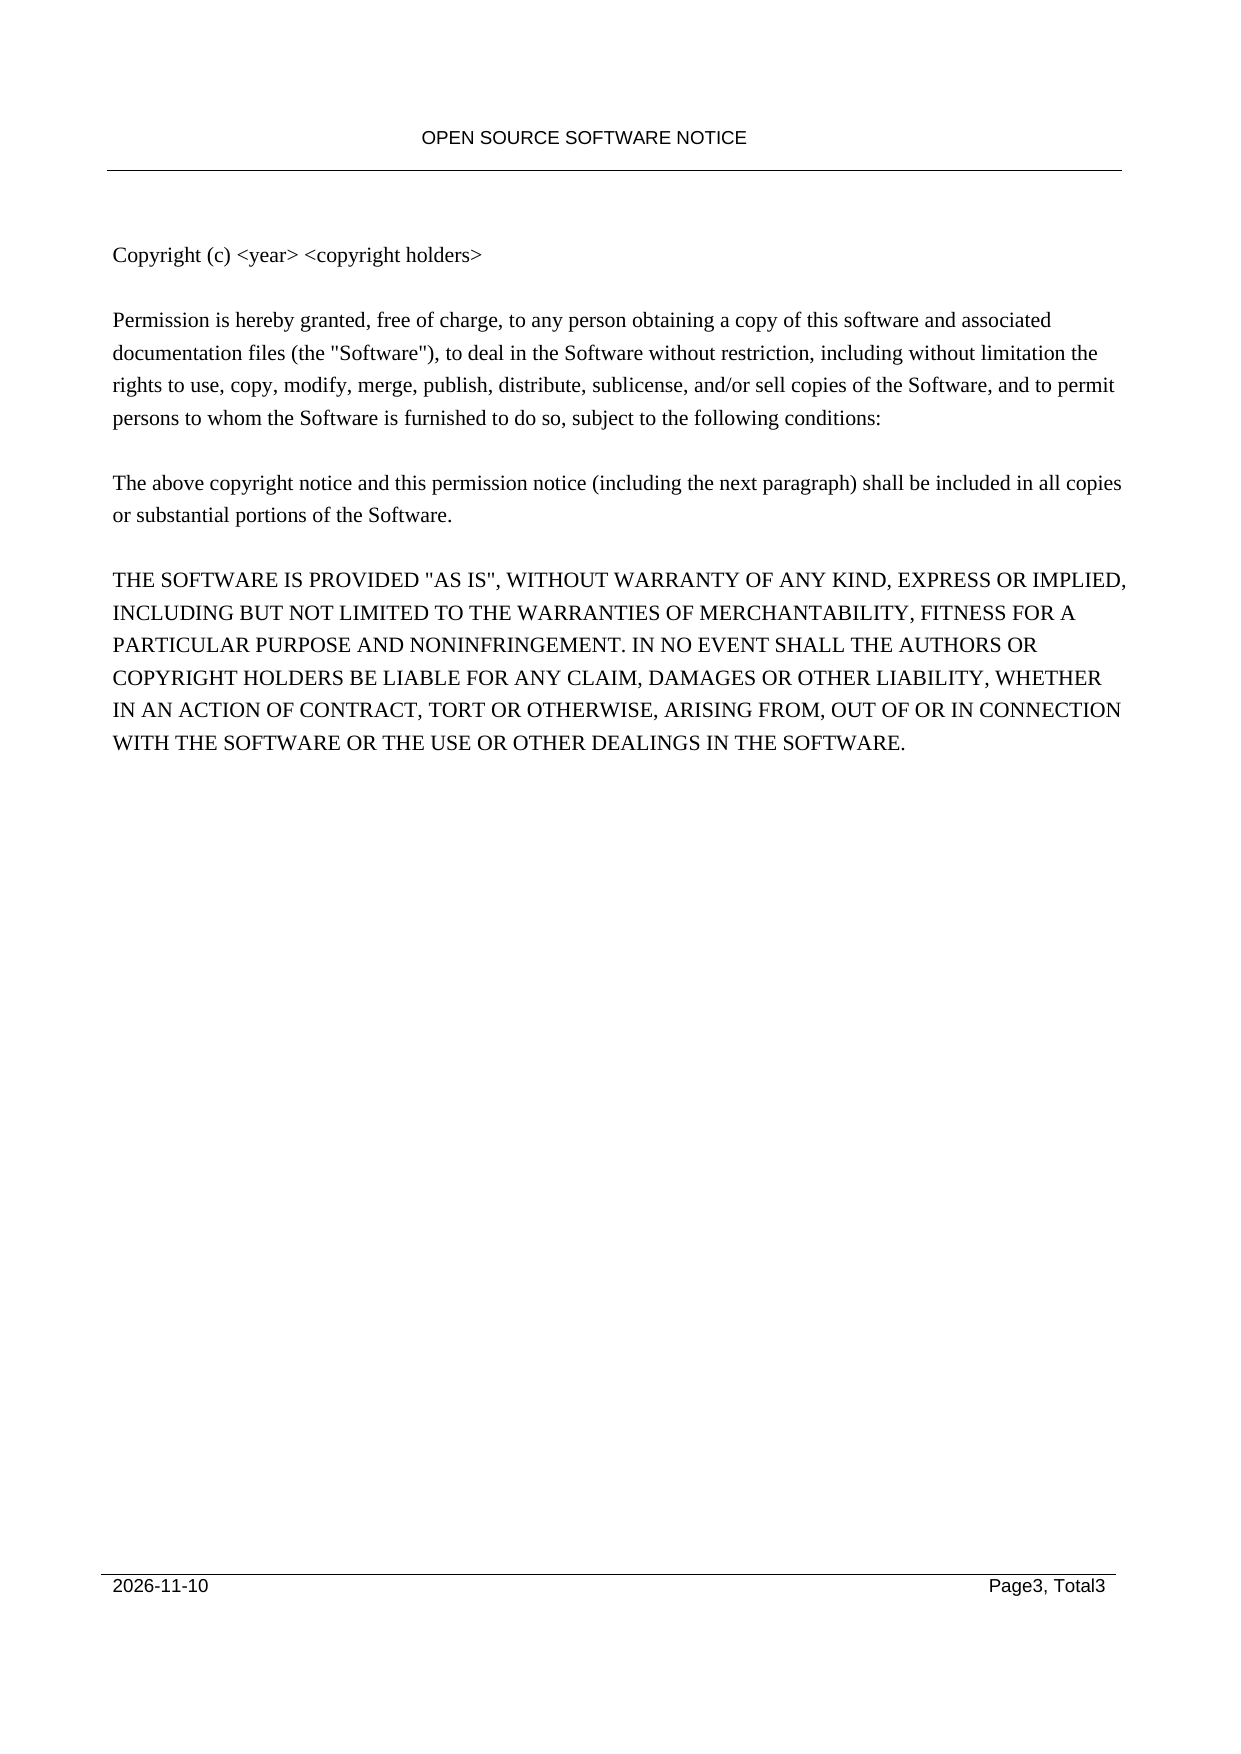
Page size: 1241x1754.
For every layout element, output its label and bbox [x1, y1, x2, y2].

text [112, 206, 1128, 759]
